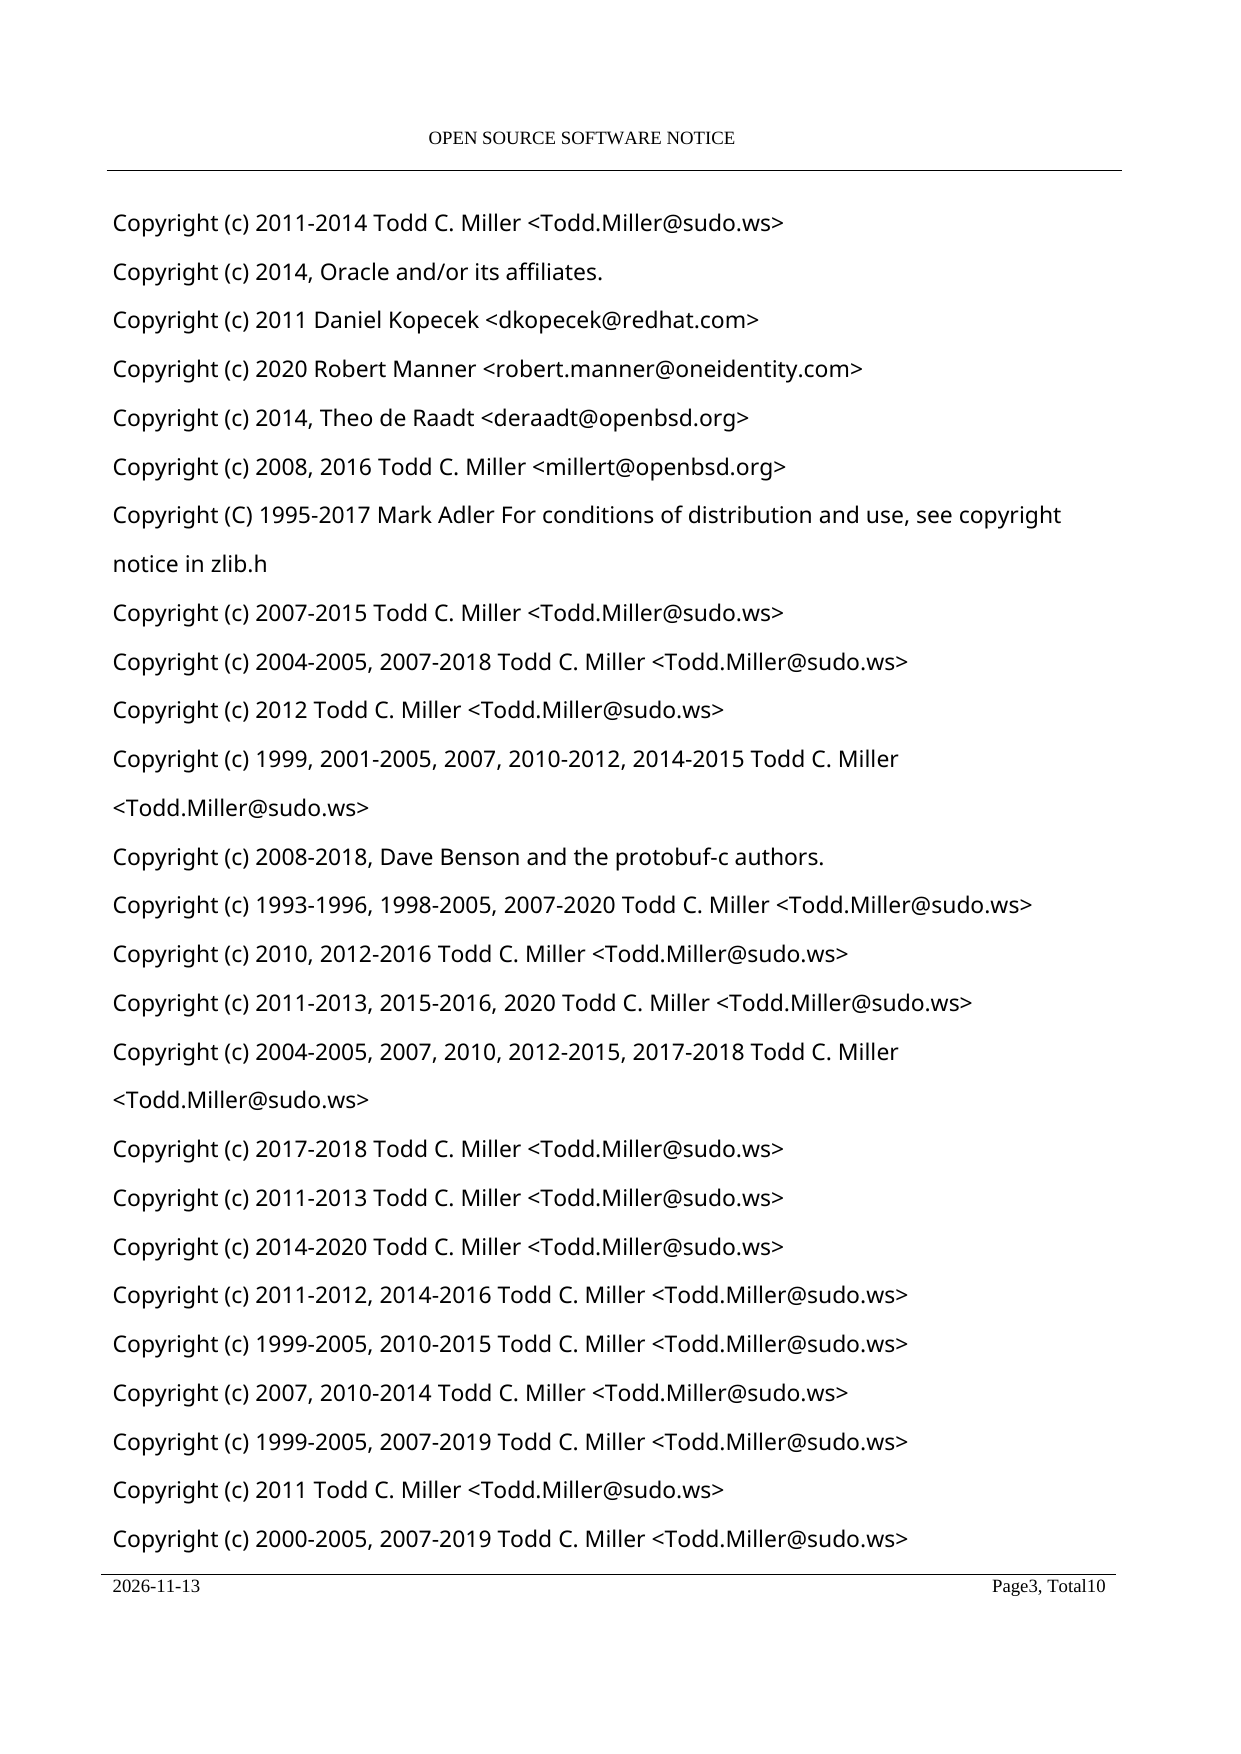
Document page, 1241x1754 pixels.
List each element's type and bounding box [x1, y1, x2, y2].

text [112, 206, 1128, 1555]
